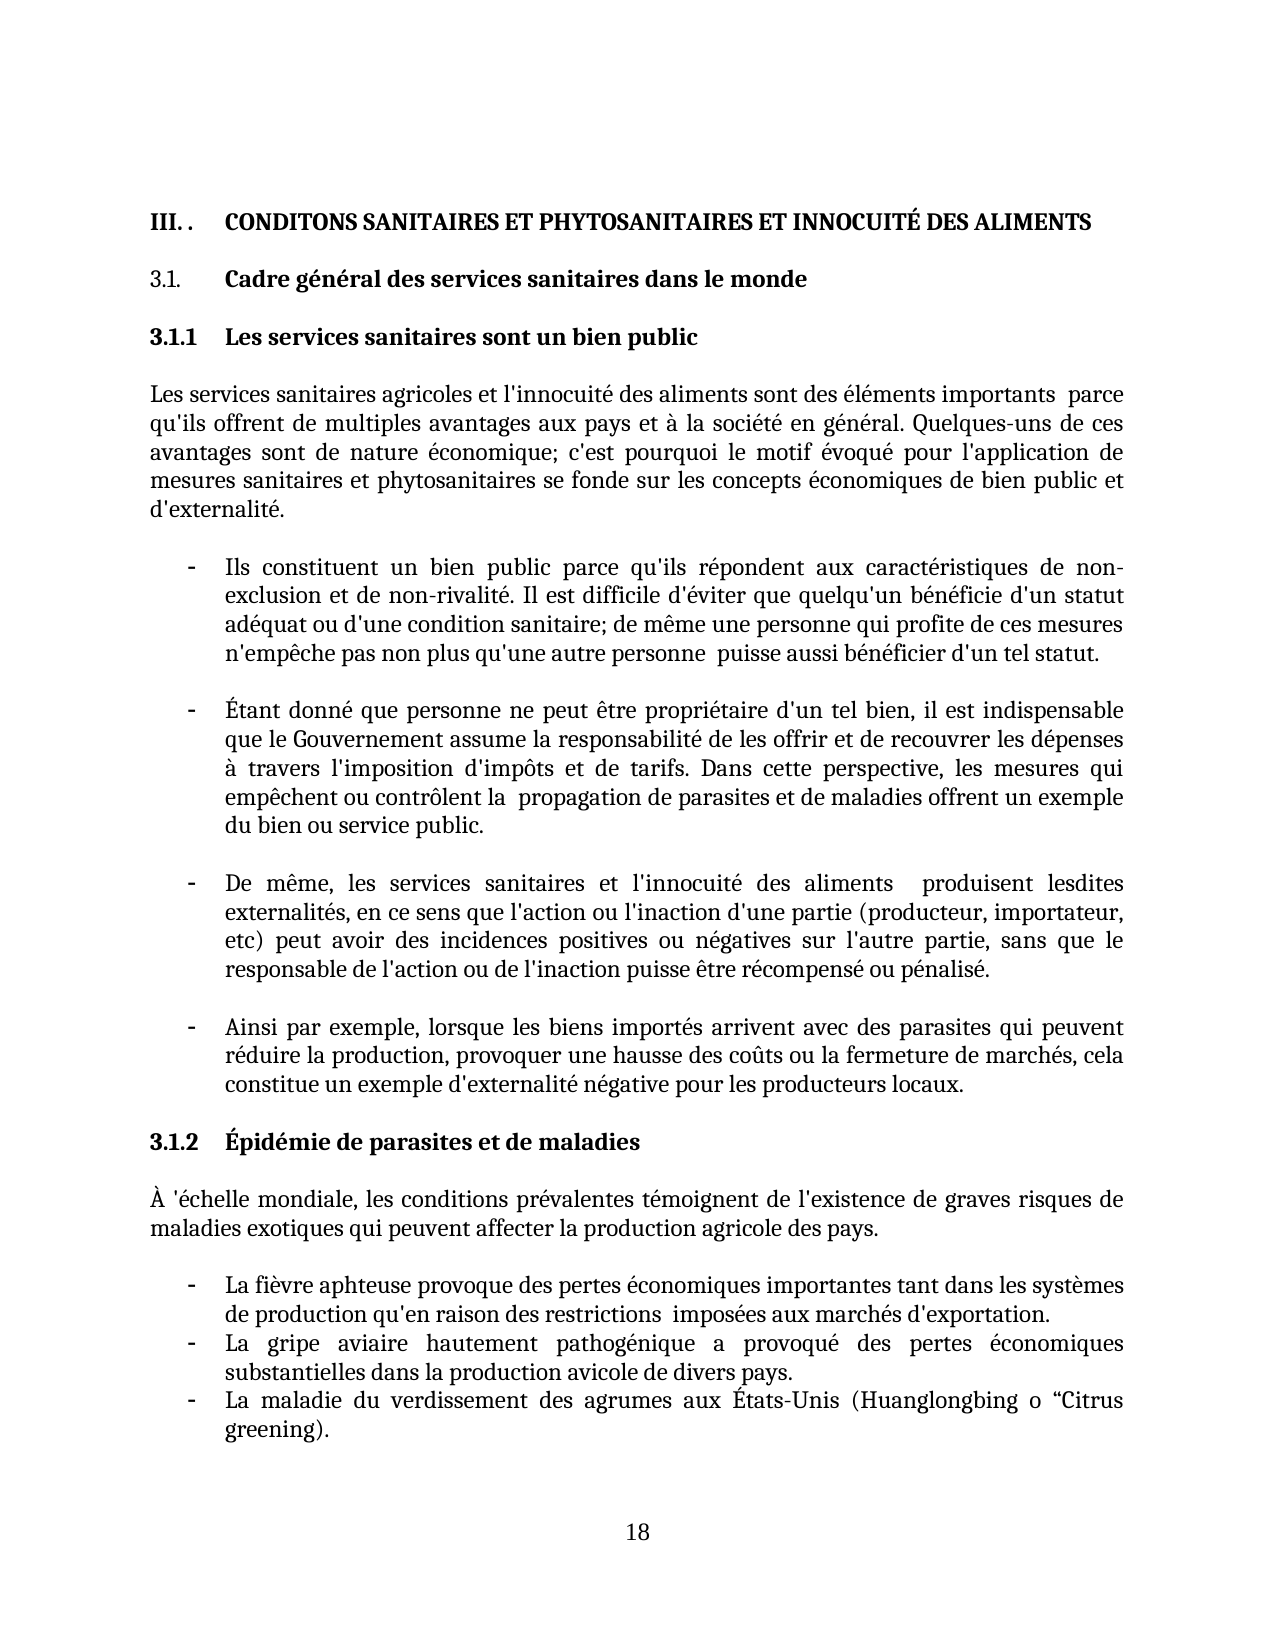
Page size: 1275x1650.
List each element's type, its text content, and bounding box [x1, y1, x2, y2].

list De même, les services sanitaires et l'innocuité des aliments produisent lesdites externalités, en ce sens que l'action ou l'inaction d'une partie (producteur, importateur, etc) peut avoir des incidences positives ou négatives sur l'autre partie, sans que le responsable de l'action ou de l'inaction puisse être récompensé ou pénalisé. [187, 869, 1125, 984]
text Les services sanitaires agricoles et l'innocuité des aliments sont des éléments importants parce qu'ils offrent de multiples avantages aux pays et à la société en général. Quelques-uns de ces avantages sont de nature économique; c'est pourquoi le motif évoqué pour l'application de mesures sanitaires et phytosanitaires se fonde sur les concepts économiques de bien public et d'externalité. [150, 380, 1125, 524]
text À 'échelle mondiale, les conditions prévalentes témoignent de l'existence de graves risques de maladies exotiques qui peuvent affecter la production agricole des pays. [150, 1185, 1125, 1242]
list La fièvre aphteuse provoque des pertes économiques importantes tant dans les systèmes de production qu'en raison des restrictions imposées aux marchés d'exportation. [187, 1271, 1125, 1329]
list 3.1.1 Les services sanitaires sont un bien public [150, 322, 1125, 351]
list Ainsi par exemple, lorsque les biens importés arrivent avec des parasites qui peuvent réduire la production, provoquer une hausse des coûts ou la fermeture de marchés, cela constitue un exemple d'externalité négative pour les producteurs locaux. [187, 1012, 1125, 1099]
list La gripe aviaire hautement pathogénique a provoqué des pertes économiques substantielles dans la production avicole de divers pays. [187, 1329, 1125, 1386]
list 3.1. Cadre général des services sanitaires dans le monde [150, 265, 1125, 294]
list Étant donné que personne ne peut être propriétaire d'un tel bien, il est indispensable que le Gouvernement assume la responsabilité de les offrir et de recouvrer les dépenses à travers l'imposition d'impôts et de tarifs. Dans cette perspective, les mesures qui empêchent ou contrôlent la propagation de parasites et de maladies offrent un exemple du bien ou service public. [187, 696, 1125, 840]
list 3.1.2 Épidémie de parasites et de maladies [150, 1127, 1125, 1156]
list La maladie du verdissement des agrumes aux États-Unis (Huanglongbing o “Citrus greening). [187, 1386, 1125, 1444]
list Ils constituent un bien public parce qu'ils répondent aux caractéristiques de non-exclusion et de non-rivalité. Il est difficile d'éviter que quelqu'un bénéficie d'un statut adéquat ou d'une condition sanitaire; de même une personne qui profite de ces mesures n'empêche pas non plus qu'une autre personne puisse aussi bénéficier d'un tel statut. [187, 552, 1125, 667]
list III. . CONDITONS SANITAIRES ET PHYTOSANITAIRES ET INNOCUITÉ DES ALIMENTS [150, 207, 1125, 236]
